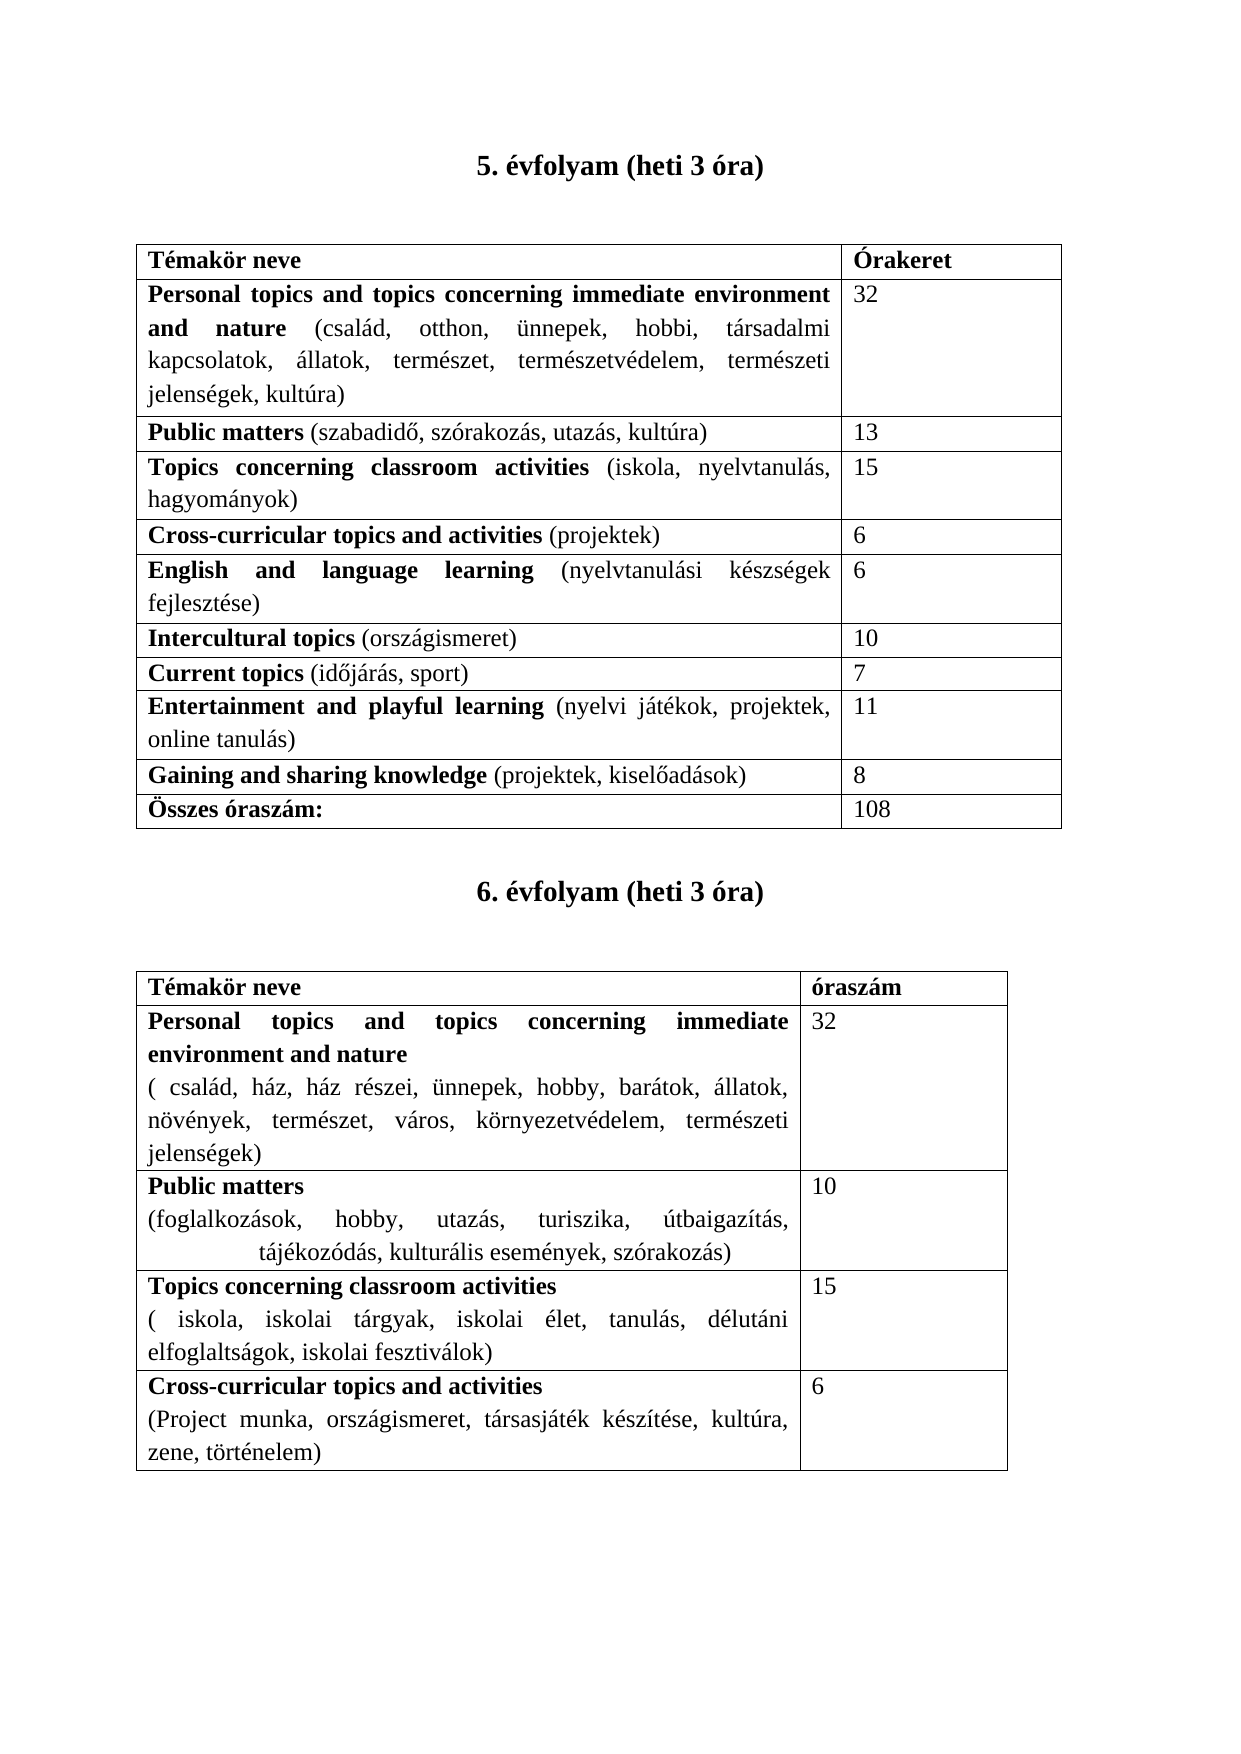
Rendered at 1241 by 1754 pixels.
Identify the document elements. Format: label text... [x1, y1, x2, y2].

table_cell Összes óraszám: [137, 795, 841, 828]
table_cell Intercultural topics (országismeret) [137, 624, 841, 657]
table_cell 13 [842, 417, 1061, 451]
table_cell Topics concerning classroom activities ( iskola, iskolai tárgyak, iskolai élet, tanulás, délutáni elfoglaltságok, iskolai fesztiválok) [137, 1271, 800, 1370]
table_cell 6 [842, 555, 1061, 622]
table_cell 32 [842, 280, 1061, 416]
table_cell Public matters (szabadidő, szórakozás, utazás, kultúra) [137, 417, 841, 451]
table_cell 108 [842, 795, 1061, 828]
table_cell 10 [801, 1171, 1007, 1270]
table_header Témakör neve [137, 972, 800, 1005]
table_cell Personal topics and topics concerning immediate environment and nature ( család, ház, ház részei, ünnepek, hobby, barátok, állatok, növények, természet, város, környezetvédelem, természeti jelenségek) [137, 1006, 800, 1170]
table_cell Public matters (foglalkozások, hobby, utazás, turiszika, útbaigazítás, tájékozódás, kulturális események, szórakozás) [137, 1171, 800, 1270]
table_cell 32 [801, 1006, 1007, 1170]
table_cell 8 [842, 760, 1061, 793]
table_cell 6 [842, 520, 1061, 554]
table_header óraszám [801, 972, 1007, 1005]
table_cell 10 [842, 624, 1061, 657]
table_header Témakör neve [137, 245, 841, 278]
table_cell English and language learning (nyelvtanulási készségek fejlesztése) [137, 555, 841, 622]
table_cell Entertainment and playful learning (nyelvi játékok, projektek, online tanulás) [137, 691, 841, 759]
table_cell Personal topics and topics concerning immediate environment and nature (család, otthon, ünnepek, hobbi, társadalmi kapcsolatok, állatok, természet, természetvédelem, természeti jelenségek, kultúra) [137, 280, 841, 416]
table_cell 7 [842, 658, 1061, 690]
table_cell Cross-curricular topics and activities (Project munka, országismeret, társasjáték készítése, kultúra, zene, történelem) [137, 1371, 800, 1469]
table_cell 15 [801, 1271, 1007, 1370]
table_cell Topics concerning classroom activities (iskola, nyelvtanulás, hagyományok) [137, 452, 841, 519]
table_cell Current topics (időjárás, sport) [137, 658, 841, 690]
text 6. évfolyam (heti 3 óra) [148, 874, 1093, 908]
text 5. évfolyam (heti 3 óra) [148, 148, 1093, 181]
table_header Órakeret [842, 245, 1061, 278]
table_cell Gaining and sharing knowledge (projektek, kiselőadások) [137, 760, 841, 793]
table_cell 6 [801, 1371, 1007, 1469]
table_cell Cross-curricular topics and activities (projektek) [137, 520, 841, 554]
table_cell 15 [842, 452, 1061, 519]
table_cell 11 [842, 691, 1061, 759]
